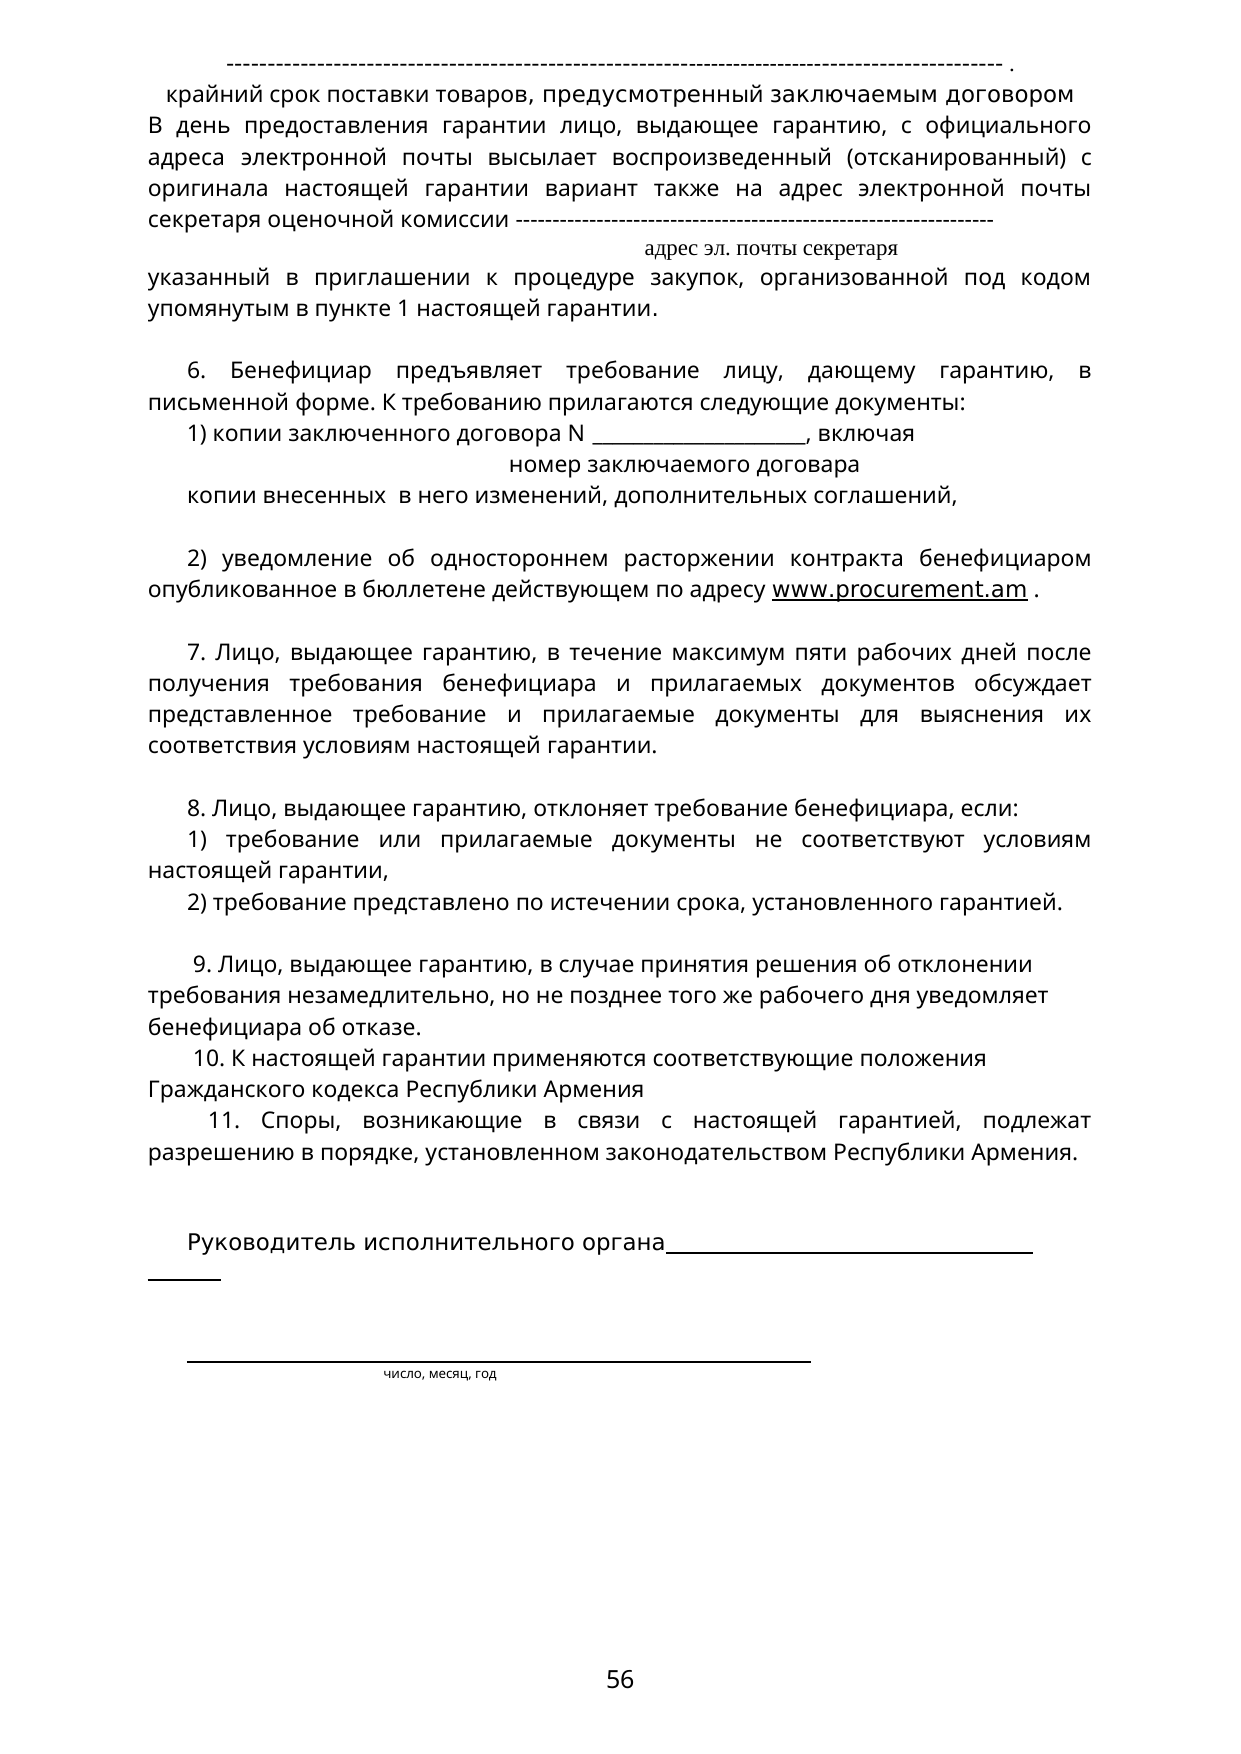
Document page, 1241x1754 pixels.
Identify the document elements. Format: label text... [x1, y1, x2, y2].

text 7. Лицо, выдающее гарантию, в течение максимум пяти рабочих дней после получения требования бенефициара и прилагаемых документов обсуждает представленное требование и прилагаемые документы для выяснения их соответствия условиям настоящей гарантии. [148, 636, 1092, 761]
text В день предоставления гарантии лицо, выдающее гарантию, с официального адреса электронной почты высылает воспроизведенный (отсканированный) с оригинала настоящей гарантии вариант также на адрес электронной почты секретаря оценочной комиссии ----------------------------------------------------------------- [148, 109, 1092, 234]
text 2) уведомление об одностороннем расторжении контракта бенефициаром опубликованное в бюллетене действующем по адресу www.procurement.am . [148, 542, 1092, 604]
text ------------------------------------------------------------------------------------------------ . крайний срок поставки товаров, предусмотренный заключаемым договором [148, 47, 1092, 109]
text 1) копии заключенного договора N _____________________, включая [148, 417, 1092, 448]
text 10. К настоящей гарантии применяются соответствующие положения Гражданского кодекса Республики Армения [148, 1042, 1092, 1104]
text номер заключаемого договара [148, 448, 1092, 479]
text указанный в приглашении к процедуре закупок, организованной под кодом упомянутым в пункте 1 настоящей гарантии. [148, 261, 1092, 323]
text адрес эл. почты секретаря [148, 234, 1092, 261]
text 2) требование представлено по истечении срока, установленного гарантией. [148, 886, 1092, 917]
text число, месяц, год [148, 1365, 1092, 1396]
text 6. Бенефициар предъявляет требование лицу, дающему гарантию, в письменной форме. К требованию прилагаются следующие документы: [148, 354, 1092, 417]
text 9. Лицо, выдающее гарантию, в случае принятия решения об отклонении требования незамедлительно, но не позднее того же рабочего дня уведомляет бенефициара об отказе. [148, 948, 1092, 1042]
text 1) требование или прилагаемые документы не соответствуют условиям настоящей гарантии, [148, 823, 1092, 886]
text 11. Споры, возникающие в связи с настоящей гарантией, подлежат разрешению в порядке, установленном законодательством Республики Армения. [148, 1104, 1092, 1167]
text 8. Лицо, выдающее гарантию, отклоняет требование бенефициара, если: [148, 792, 1092, 823]
text копии внесенных в него изменений, дополнительных соглашений, [148, 479, 1092, 511]
text Руководитель исполнительного органа [148, 1229, 1092, 1283]
